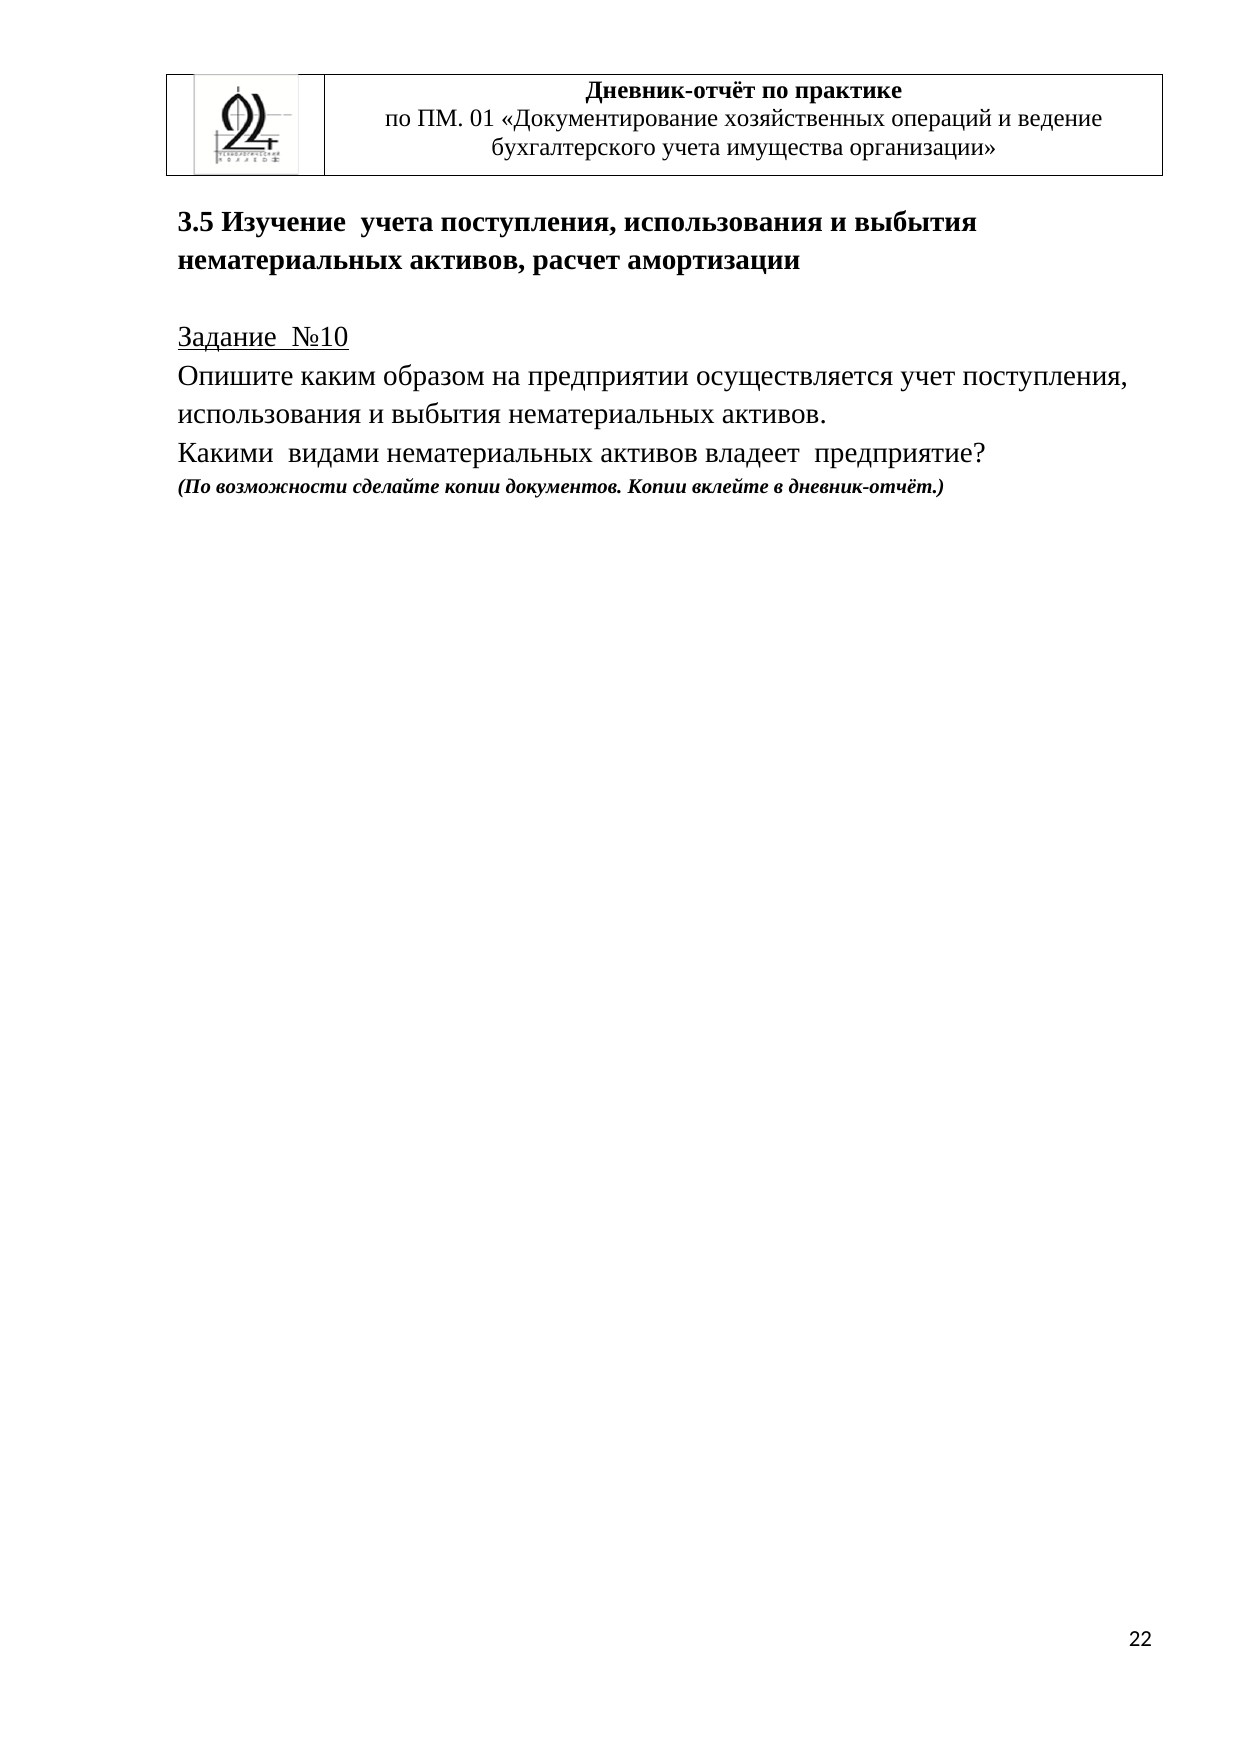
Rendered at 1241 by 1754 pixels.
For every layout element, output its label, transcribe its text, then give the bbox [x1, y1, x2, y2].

text Какими видами нематериальных активов владеет предприятие? [177, 435, 1152, 469]
text (По возможности сделайте копии документов. Копии вклейте в дневник-отчёт.) [177, 474, 1152, 498]
text Опишите каким образом на предприятии осуществляется учет поступления, использования и выбытия нематериальных активов. [177, 358, 1152, 430]
text 3.5 Изучение учета поступления, использования и выбытия нематериальных активов, расчет амортизации [177, 204, 1152, 276]
picture [192, 74, 299, 175]
text Задание №10 [177, 319, 1152, 353]
